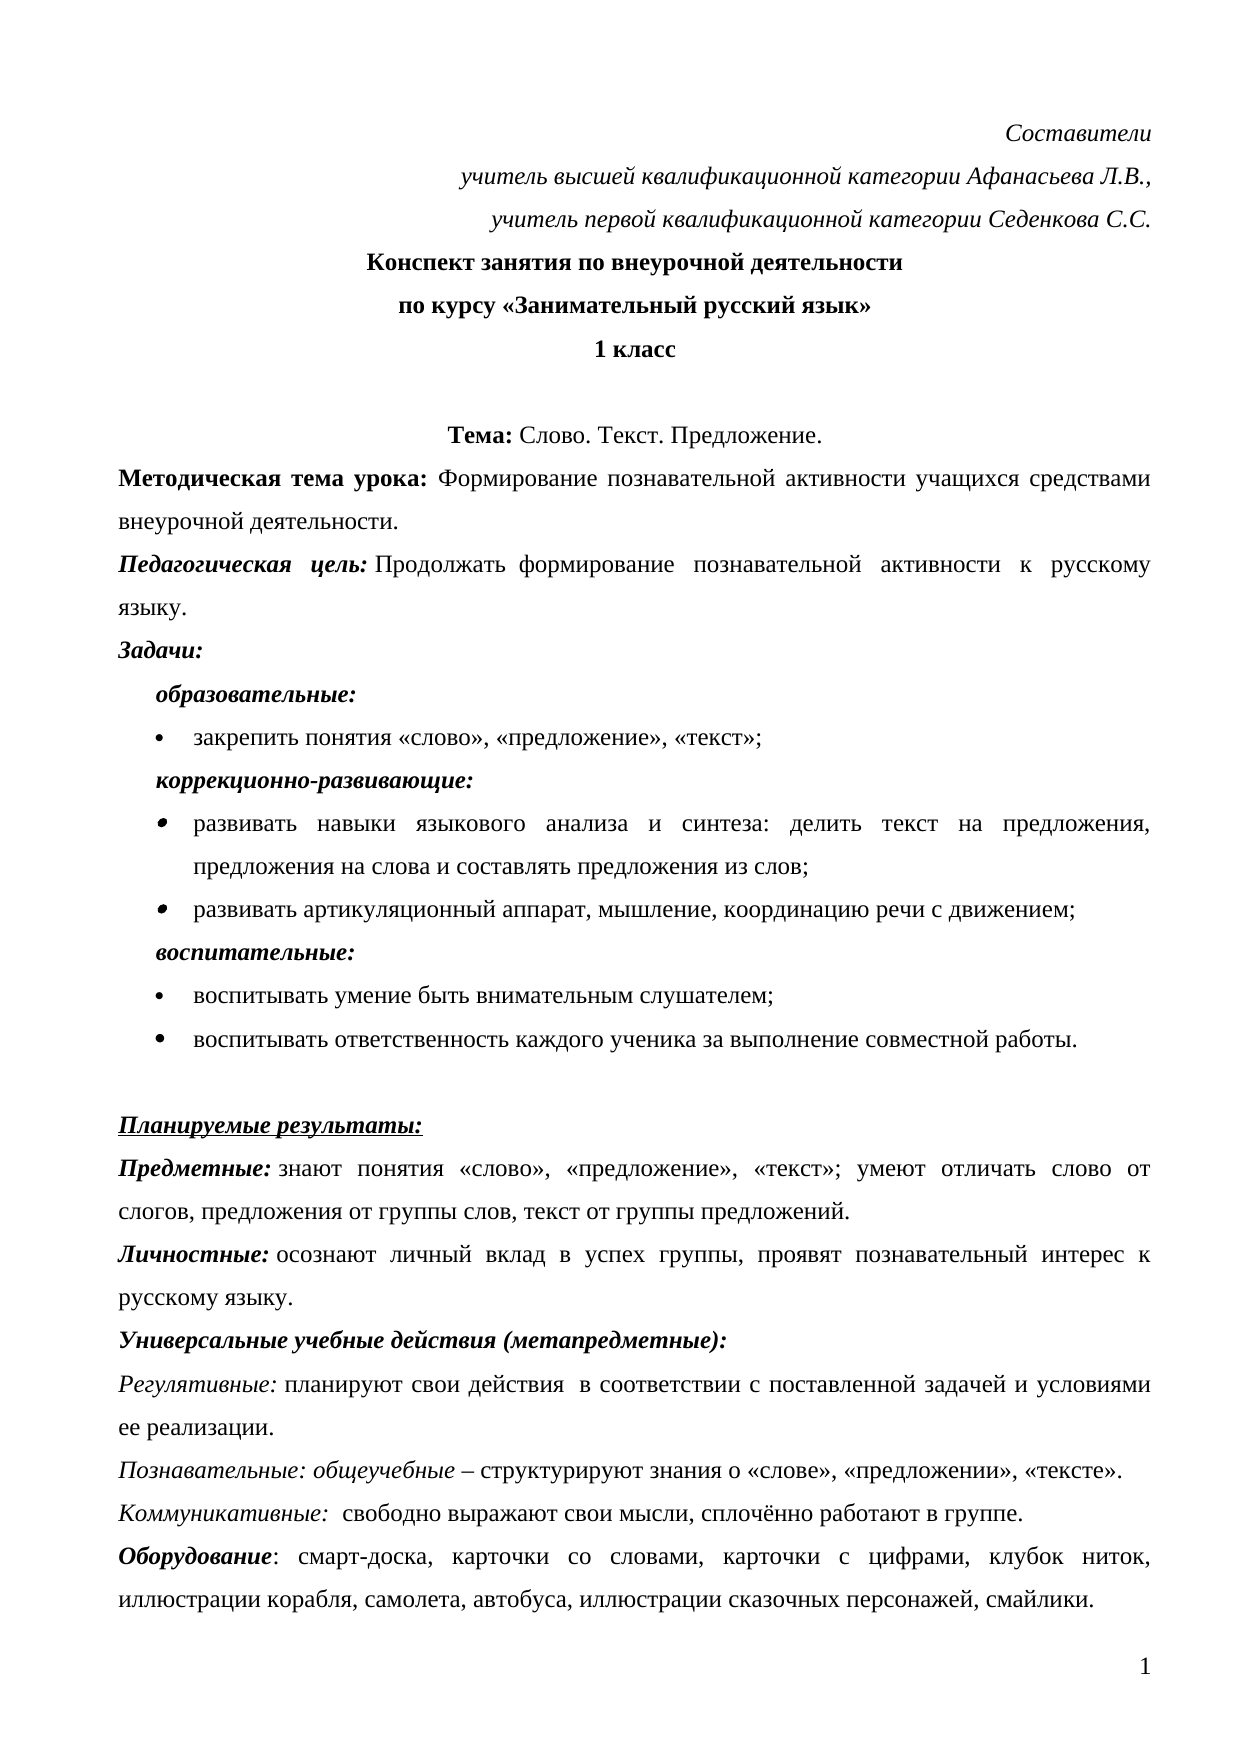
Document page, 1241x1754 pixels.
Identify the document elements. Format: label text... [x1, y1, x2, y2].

text воспитательные: [156, 937, 1152, 966]
list развивать артикуляционный аппарат, мышление, координацию речи с движением; [156, 894, 1152, 923]
list развивать навыки языкового анализа и синтеза: делить текст на предложения, предложения на слова и составлять предложения из слов; [156, 808, 1152, 880]
text Предметные: знают понятия «слово», «предложение», «текст»; умеют отличать слово от слогов, предложения от группы слов, текст от группы предложений. [118, 1153, 1152, 1225]
text Коммуникативные: свободно выражают свои мысли, сплочённо работают в группе. [118, 1498, 1152, 1527]
text Тема: Слово. Текст. Предложение. [118, 420, 1152, 449]
text Педагогическая цель: Продолжать формирование познавательной активности к русскому языку. [118, 549, 1152, 621]
text образовательные: [156, 679, 1152, 707]
list закрепить понятия «слово», «предложение», «текст»; [156, 722, 1152, 751]
text Регулятивные: планируют свои действия в соответствии с поставленной задачей и условиями ее реализации. [118, 1369, 1152, 1441]
text Универсальные учебные действия (метапредметные): [118, 1326, 1152, 1354]
text Составители [118, 118, 1152, 147]
list воспитывать ответственность каждого ученика за выполнение совместной работы. [156, 1024, 1152, 1052]
text 1 класс [118, 334, 1152, 362]
text Конспект занятия по внеурочной деятельности [118, 247, 1152, 276]
text Познавательные: общеучебные – структурируют знания о «слове», «предложении», «тексте». [118, 1455, 1152, 1484]
text Задачи: [118, 636, 1152, 664]
text учитель высшей квалификационной категории Афанасьева Л.В., [118, 161, 1152, 190]
text Методическая тема урока: Формирование познавательной активности учащихся средствами внеурочной деятельности. [118, 463, 1152, 535]
text Оборудование: смарт-доска, карточки со словами, карточки с цифрами, клубок ниток, иллюстрации корабля, самолета, автобуса, иллюстрации сказочных персонажей, смайлики. [118, 1541, 1152, 1613]
text по курсу «Занимательный русский язык» [118, 291, 1152, 319]
list воспитывать умение быть внимательным слушателем; [156, 981, 1152, 1009]
text Личностные: осознают личный вклад в успех группы, проявят познавательный интерес к русскому языку. [118, 1239, 1152, 1311]
text учитель первой квалификационной категории Седенкова С.С. [118, 204, 1152, 233]
text Планируемые результаты: [118, 1110, 1152, 1139]
text коррекционно-развивающие: [156, 765, 1152, 794]
